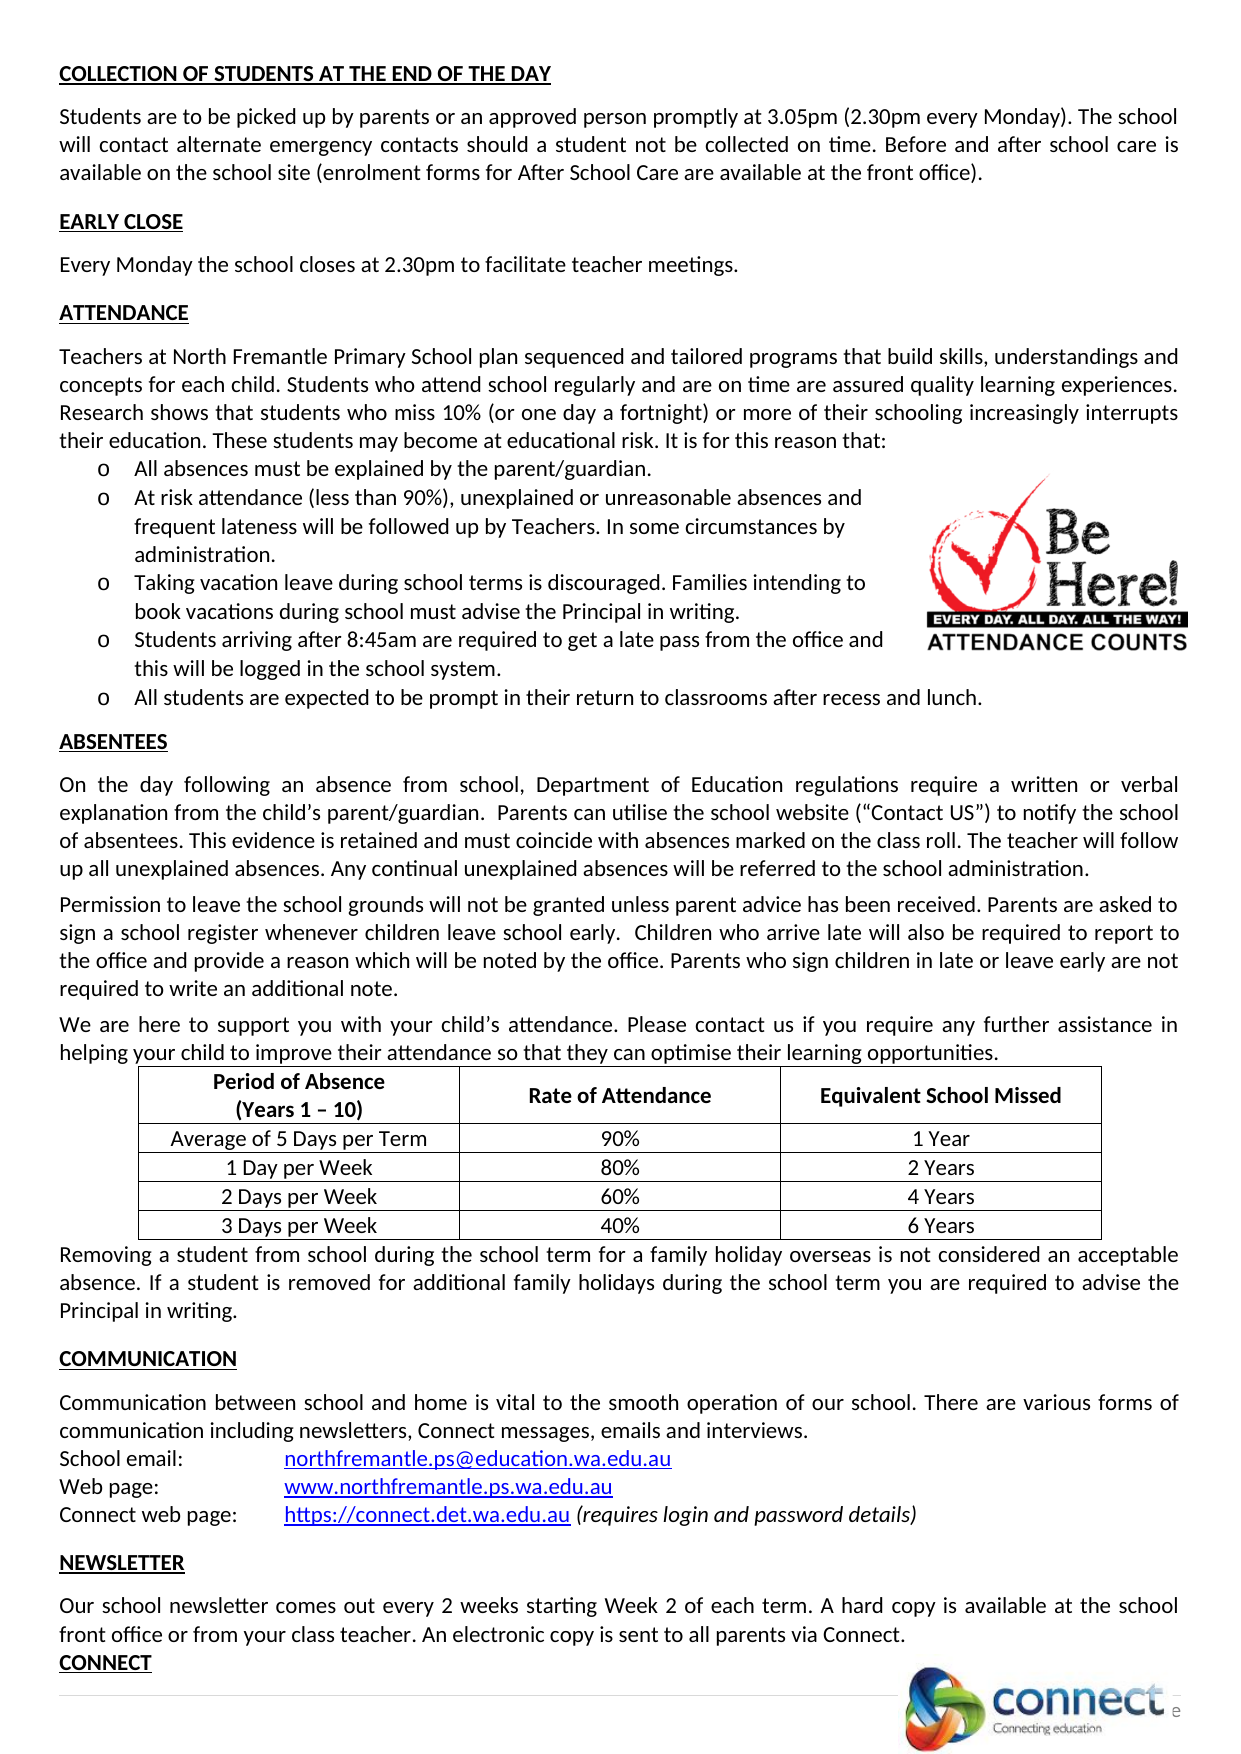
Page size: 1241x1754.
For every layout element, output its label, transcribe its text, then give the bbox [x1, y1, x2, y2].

subtitle COLLECTION OF STUDENTS AT THE END OF THE DAY [59, 59, 1181, 87]
list All students are expected to be prompt in their return to classrooms after recess and lunch. [97, 683, 1181, 712]
table_cell 80% [460, 1153, 780, 1181]
table_header Rate of Attendance [460, 1067, 780, 1123]
table_cell 90% [460, 1124, 780, 1152]
text School email: northfremantle.ps@education.wa.edu.au [59, 1444, 1181, 1472]
table_cell 4 Years [781, 1182, 1101, 1210]
subtitle EARLY CLOSE [59, 207, 1181, 235]
text Web page: www.northfremantle.ps.wa.edu.au [59, 1472, 1181, 1500]
picture [926, 461, 1188, 658]
table_header Equivalent School Missed [781, 1067, 1101, 1123]
text Students are to be picked up by parents or an approved person promptly at 3.05pm (2.30pm every Monday). The school will contact alternate emergency contacts should a student not be collected on time. Before and after school care is available on the school site (enrolment forms for After School Care are available at the front office). [59, 102, 1181, 186]
subtitle Our school newsletter comes out every 2 weeks starting Week 2 of each term. A hard copy is available at the school front office or from your class teacher. An electronic copy is sent to all parents via Connect. [59, 1592, 1181, 1648]
text Communication between school and home is vital to the smooth operation of our school. There are various forms of communication including newsletters, Connect messages, emails and interviews. [59, 1388, 1181, 1444]
subtitle ABSENTEES [59, 727, 1181, 755]
list Taking vacation leave during school terms is discouraged. Families intending to book vacations during school must advise the Principal in writing. [97, 568, 926, 625]
table_cell 2 Days per Week [139, 1182, 459, 1210]
text On the day following an absence from school, Department of Education regulations require a written or verbal explanation from the child’s parent/guardian. Parents can utilise the school website (“Contact US”) to notify the school of absentees. This evidence is retained and must coincide with absences marked on the class roll. The teacher will follow up all unexplained absences. Any continual unexplained absences will be referred to the school administration. [59, 770, 1181, 882]
text We are here to support you with your child’s attendance. Please contact us if you require any further assistance in helping your child to improve their attendance so that they can optimise their learning opportunities. [59, 1010, 1181, 1066]
table_cell 60% [460, 1182, 780, 1210]
table_cell 3 Days per Week [139, 1211, 459, 1239]
list At risk attendance (less than 90%), unexplained or unreasonable absences and frequent lateness will be followed up by Teachers. In some circumstances by administration. [97, 483, 926, 568]
table_cell 2 Years [781, 1153, 1101, 1181]
text Teachers at North Fremantle Primary School plan sequenced and tailored programs that build skills, understandings and concepts for each child. Students who attend school regularly and are on time are assured quality learning experiences. Research shows that students who miss 10% (or one day a fortnight) or more of their schooling increasingly interrupts their education. These students may become at educational risk. It is for this reason that: [59, 342, 1181, 454]
table_cell 1 Year [781, 1124, 1101, 1152]
text Removing a student from school during the school term for a family holiday overseas is not considered an acceptable absence. If a student is removed for additional family holidays during the school term you are required to advise the Principal in writing. [59, 1240, 1181, 1324]
text Every Monday the school closes at 2.30pm to facilitate teacher meetings. [59, 250, 1181, 278]
text Permission to leave the school grounds will not be granted unless parent advice has been received. Parents are asked to sign a school register whenever children leave school early. Children who arrive late will also be required to report to the office and provide a reason which will be noted by the office. Parents who sign children in late or leave early are not required to write an additional note. [59, 890, 1181, 1002]
table_cell Average of 5 Days per Term [139, 1124, 459, 1152]
subtitle CONNECT [59, 1648, 1181, 1676]
subtitle NEWSLETTER [59, 1548, 1181, 1576]
subtitle ATTENDANCE [59, 298, 1181, 326]
subtitle COMMUNICATION [59, 1344, 1181, 1373]
list All absences must be explained by the parent/guardian. [97, 454, 1181, 483]
table_header Period of Absence (Years 1 – 10) [139, 1067, 459, 1123]
text Connect web page: https://connect.det.wa.edu.au (requires login and password details) [59, 1500, 1181, 1528]
list Students arriving after 8:45am are required to get a late pass from the office and this will be logged in the school system. [97, 625, 1181, 683]
picture [898, 1654, 1173, 1754]
table_cell 1 Day per Week [139, 1153, 459, 1181]
table_cell 6 Years [781, 1211, 1101, 1239]
table_cell 40% [460, 1211, 780, 1239]
